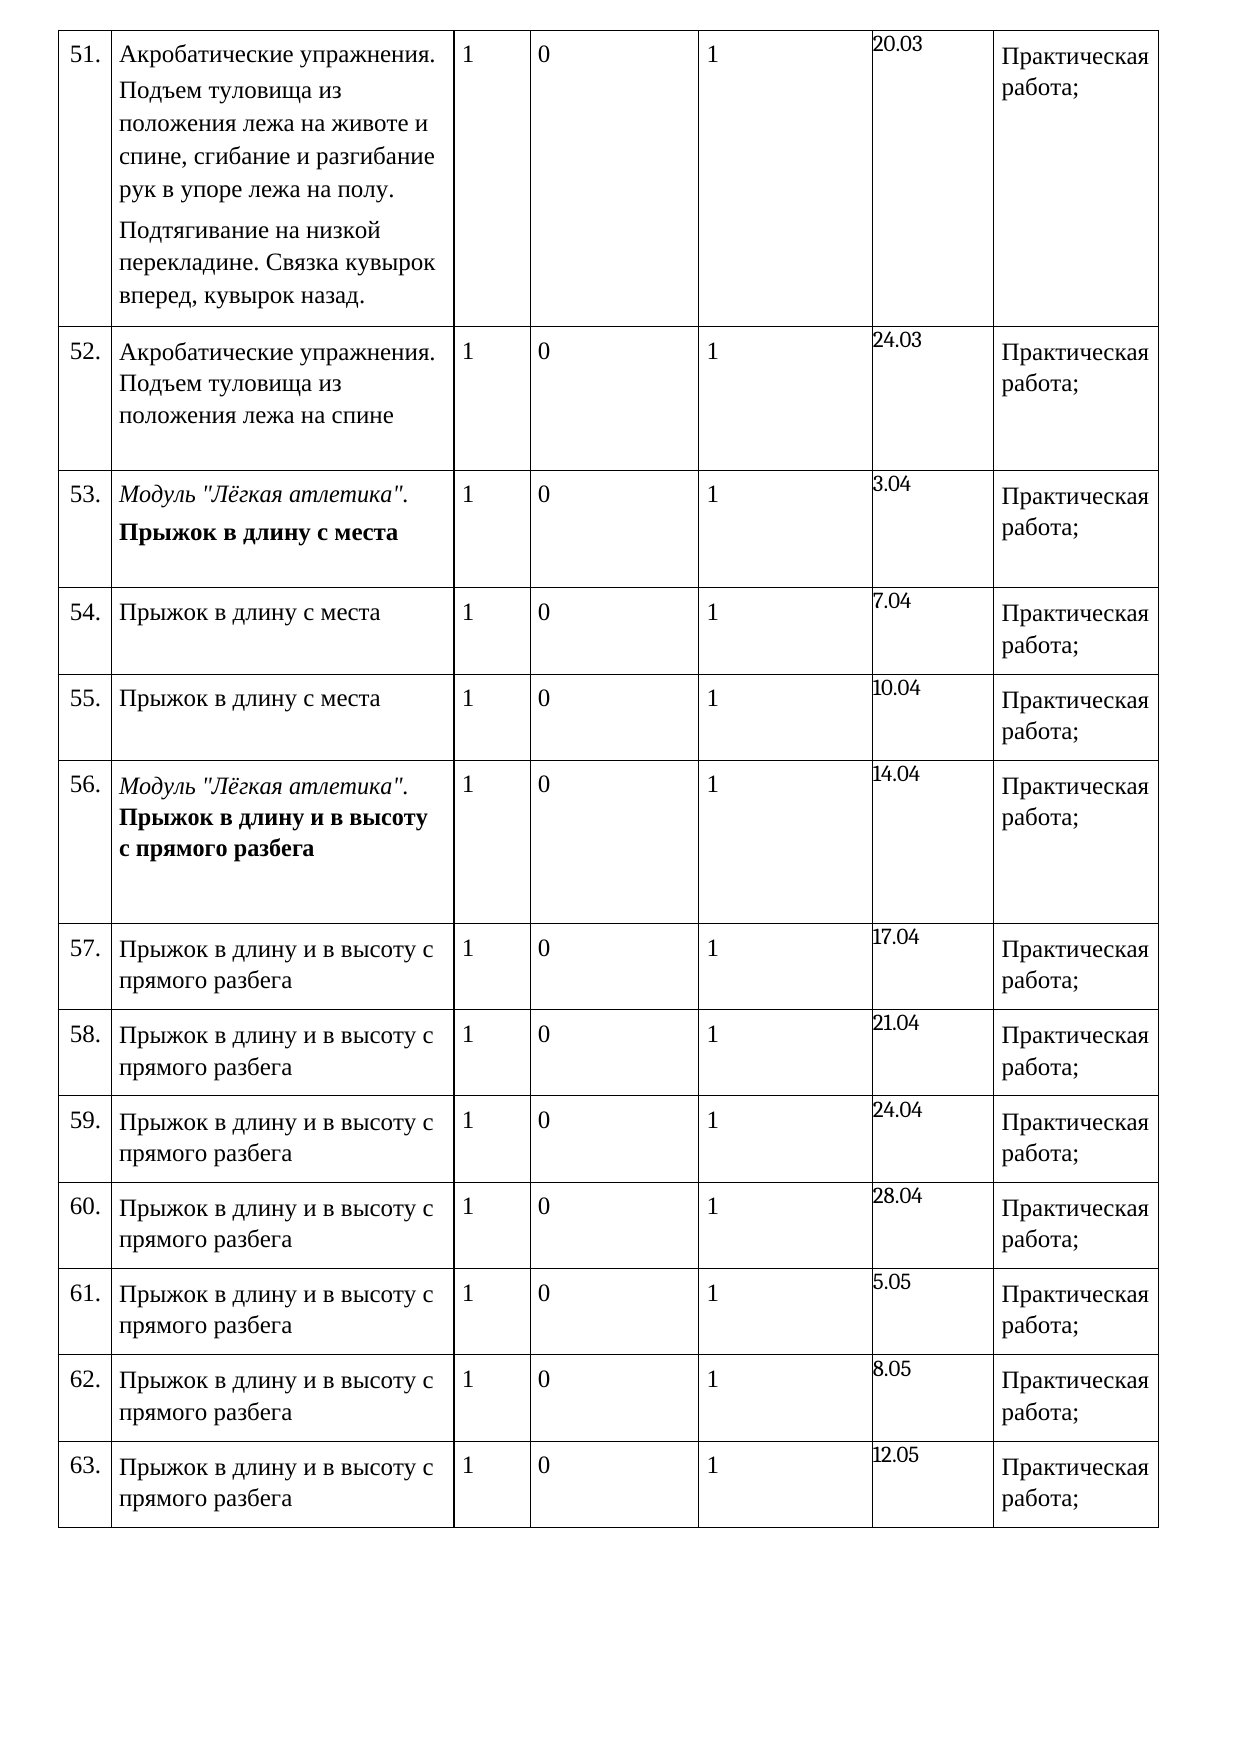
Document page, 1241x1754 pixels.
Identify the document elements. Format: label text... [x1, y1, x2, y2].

table_cell 1 [699, 471, 872, 587]
table_cell 28.04 [873, 1183, 993, 1268]
table_cell 1 [455, 327, 530, 470]
table_cell 1 [455, 471, 530, 587]
table_cell 1 [699, 924, 872, 1009]
table_cell 0 [531, 1269, 698, 1354]
table_cell Прыжок в длину и в высоту с прямого разбега [112, 1269, 453, 1354]
table_cell Прыжок в длину с места [112, 675, 453, 760]
table_cell 0 [531, 31, 698, 326]
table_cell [112, 31, 453, 326]
table_cell Практическая работа; [994, 1096, 1158, 1182]
table_cell 52. [59, 327, 111, 470]
table_cell 57. [59, 924, 111, 1009]
table_cell Прыжок в длину и в высоту с прямого разбега [112, 1183, 453, 1268]
table_cell Прыжок в длину и в высоту с прямого разбега [112, 1355, 453, 1441]
table_cell 1 [455, 588, 530, 673]
table_cell 0 [531, 924, 698, 1009]
table_cell 1 [699, 1183, 872, 1268]
table_cell 1 [455, 1096, 530, 1182]
table_cell Модуль "Лёгкая атлетика". Прыжок в длину с места [112, 471, 453, 587]
table_cell 0 [531, 471, 698, 587]
table_cell Практическая работа; [994, 675, 1158, 760]
table_cell 1 [455, 761, 530, 923]
table_cell 1 [455, 1442, 530, 1527]
table_cell 20.03 [873, 31, 993, 326]
table_cell 8.05 [873, 1355, 993, 1441]
table_cell 1 [455, 1355, 530, 1441]
table_cell 54. [59, 588, 111, 673]
table_cell Практическая работа; [994, 761, 1158, 923]
table_cell 0 [531, 1010, 698, 1095]
table_cell 1 [699, 1010, 872, 1095]
table_cell 51. [59, 31, 111, 326]
table_cell Модуль "Лёгкая атлетика". Прыжок в длину и в высоту с прямого разбега [112, 761, 453, 923]
table_cell 21.04 [873, 1010, 993, 1095]
table_cell Практическая работа; [994, 588, 1158, 673]
table_cell 10.04 [873, 675, 993, 760]
table_cell 1 [699, 675, 872, 760]
table_cell Практическая работа; [994, 1183, 1158, 1268]
table_cell Практическая работа; [994, 1269, 1158, 1354]
table_cell 1 [455, 1183, 530, 1268]
table_cell 14.04 [873, 761, 993, 923]
table_cell 1 [455, 924, 530, 1009]
table_cell 1 [699, 588, 872, 673]
table_cell 7.04 [873, 588, 993, 673]
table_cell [994, 31, 1158, 326]
table_cell Практическая работа; [994, 924, 1158, 1009]
table_cell Прыжок в длину и в высоту с прямого разбега [112, 924, 453, 1009]
table_cell 0 [531, 588, 698, 673]
table_cell Акробатические упражнения. Подъем туловища из положения лежа на спине [112, 327, 453, 470]
table_cell 1 [455, 675, 530, 760]
table_cell Практическая работа; [994, 1010, 1158, 1095]
table_cell 24.03 [873, 327, 993, 470]
table_cell 58. [59, 1010, 111, 1095]
table_cell 55. [59, 675, 111, 760]
table_cell 61. [59, 1269, 111, 1354]
table_cell 1 [699, 761, 872, 923]
table_cell 60. [59, 1183, 111, 1268]
table_cell 5.05 [873, 1269, 993, 1354]
table_cell 3.04 [873, 471, 993, 587]
table_cell 0 [531, 761, 698, 923]
table_cell 0 [531, 1096, 698, 1182]
table_cell 1 [699, 1269, 872, 1354]
table_cell 0 [531, 327, 698, 470]
table_cell 24.04 [873, 1096, 993, 1182]
table_cell Прыжок в длину с места [112, 588, 453, 673]
table_cell 0 [531, 1442, 698, 1527]
table_cell 12.05 [873, 1442, 993, 1527]
table_cell Практическая работа; [994, 471, 1158, 587]
table_cell Прыжок в длину и в высоту с прямого разбега [112, 1442, 453, 1527]
table_cell 63. [59, 1442, 111, 1527]
table_cell Прыжок в длину и в высоту с прямого разбега [112, 1096, 453, 1182]
table_cell 1 [455, 1269, 530, 1354]
table_cell 0 [531, 1183, 698, 1268]
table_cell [994, 1442, 1158, 1527]
table_cell 0 [531, 1355, 698, 1441]
table_cell 1 [699, 327, 872, 470]
table_cell 1 [699, 31, 872, 326]
table_cell 1 [699, 1442, 872, 1527]
table_cell Практическая работа; [994, 327, 1158, 470]
table_cell Прыжок в длину и в высоту с прямого разбега [112, 1010, 453, 1095]
table_cell 1 [455, 31, 530, 326]
table_cell 17.04 [873, 924, 993, 1009]
table_cell 56. [59, 761, 111, 923]
table_cell 59. [59, 1096, 111, 1182]
table_cell Практическая работа; [994, 1355, 1158, 1441]
table_cell 0 [531, 675, 698, 760]
table_cell 62. [59, 1355, 111, 1441]
table_cell 1 [455, 1010, 530, 1095]
table_cell 1 [699, 1096, 872, 1182]
table_cell 1 [699, 1355, 872, 1441]
table_cell 53. [59, 471, 111, 587]
